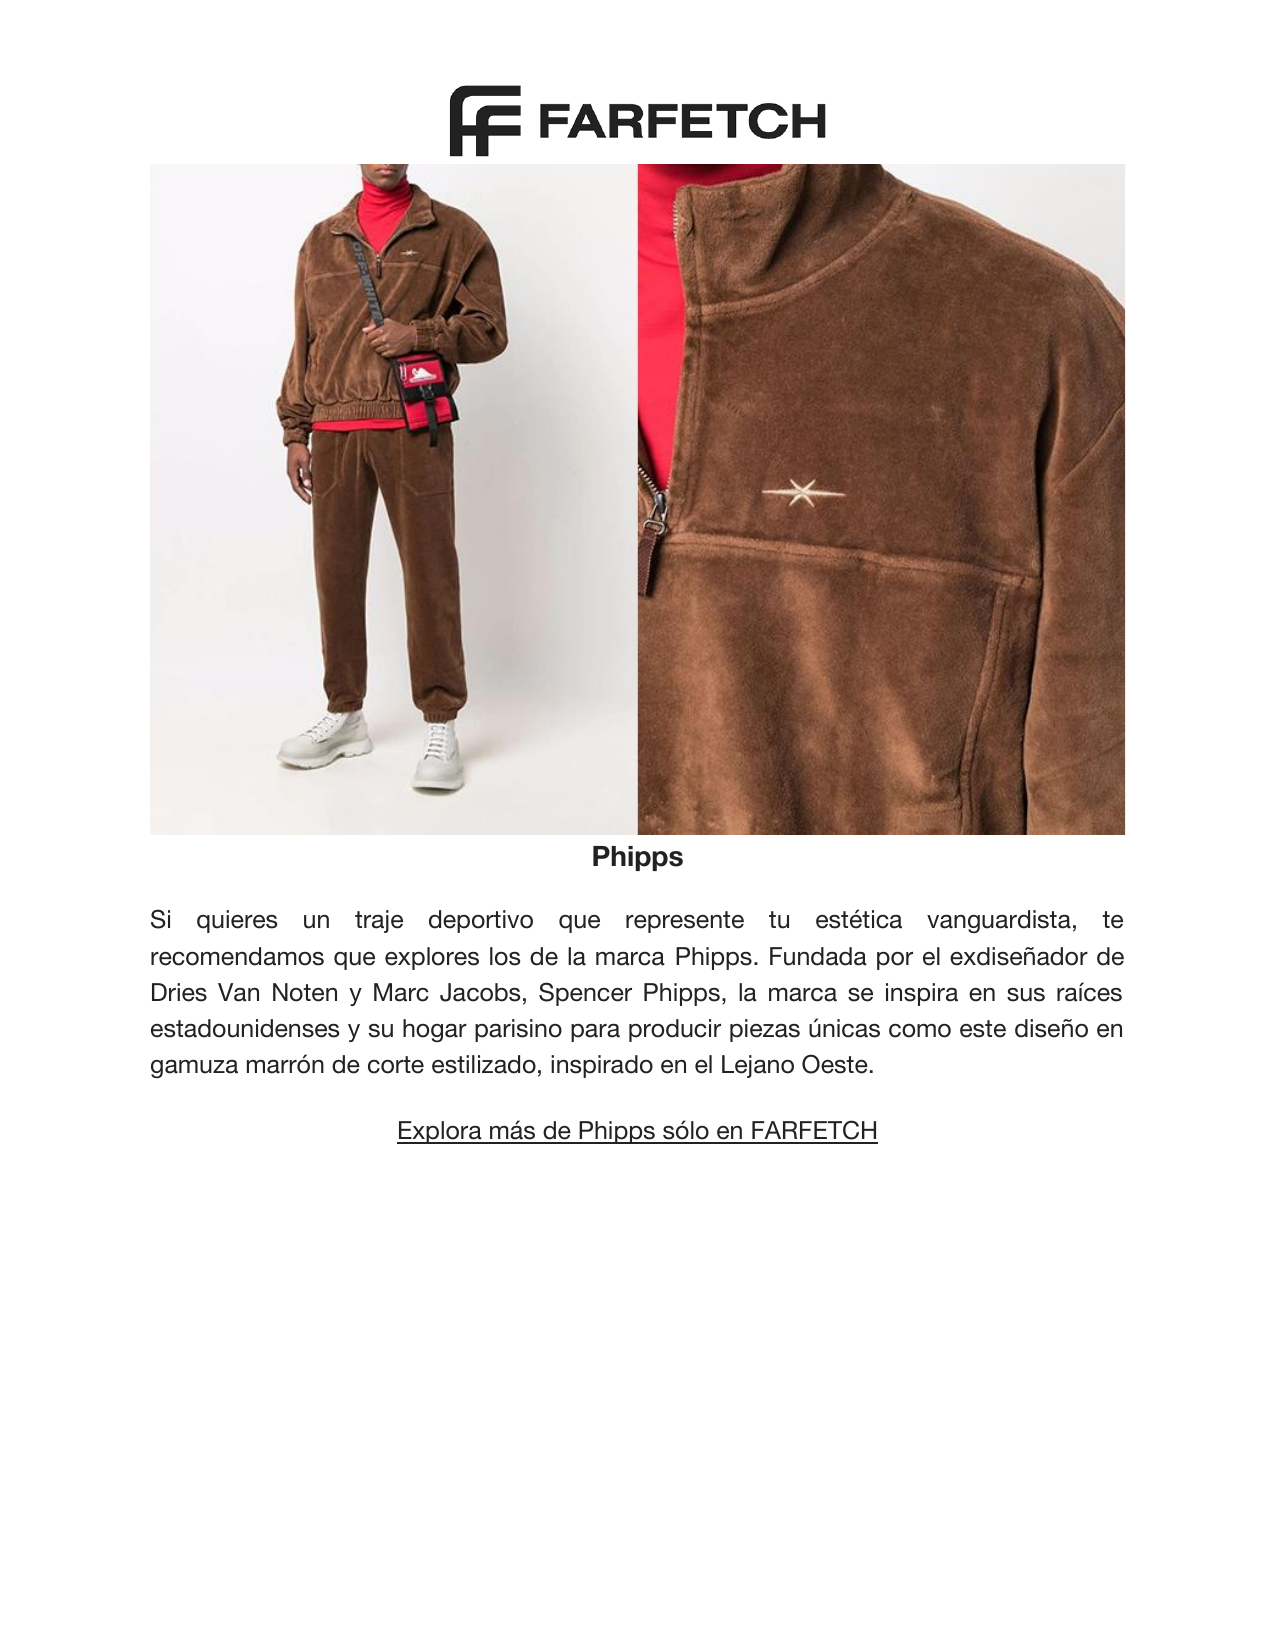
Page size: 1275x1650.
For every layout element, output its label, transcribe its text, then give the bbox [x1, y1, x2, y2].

text Explora más de Phipps sólo en FARFETCH [150, 1115, 1125, 1147]
picture [150, 164, 1125, 835]
subtitle Phipps [150, 839, 1125, 874]
picture [449, 75, 826, 161]
text Si quieres un traje deportivo que represente tu estética vanguardista, te recomendamos que explores los de la marca Phipps. Fundada por el exdiseñador de Dries Van Noten y Marc Jacobs, Spencer Phipps, la marca se inspira en sus raíces estadounidenses y su hogar parisino para producir piezas únicas como este diseño en gamuza marrón de corte estilizado, inspirado en el Lejano Oeste. [150, 904, 1125, 1080]
